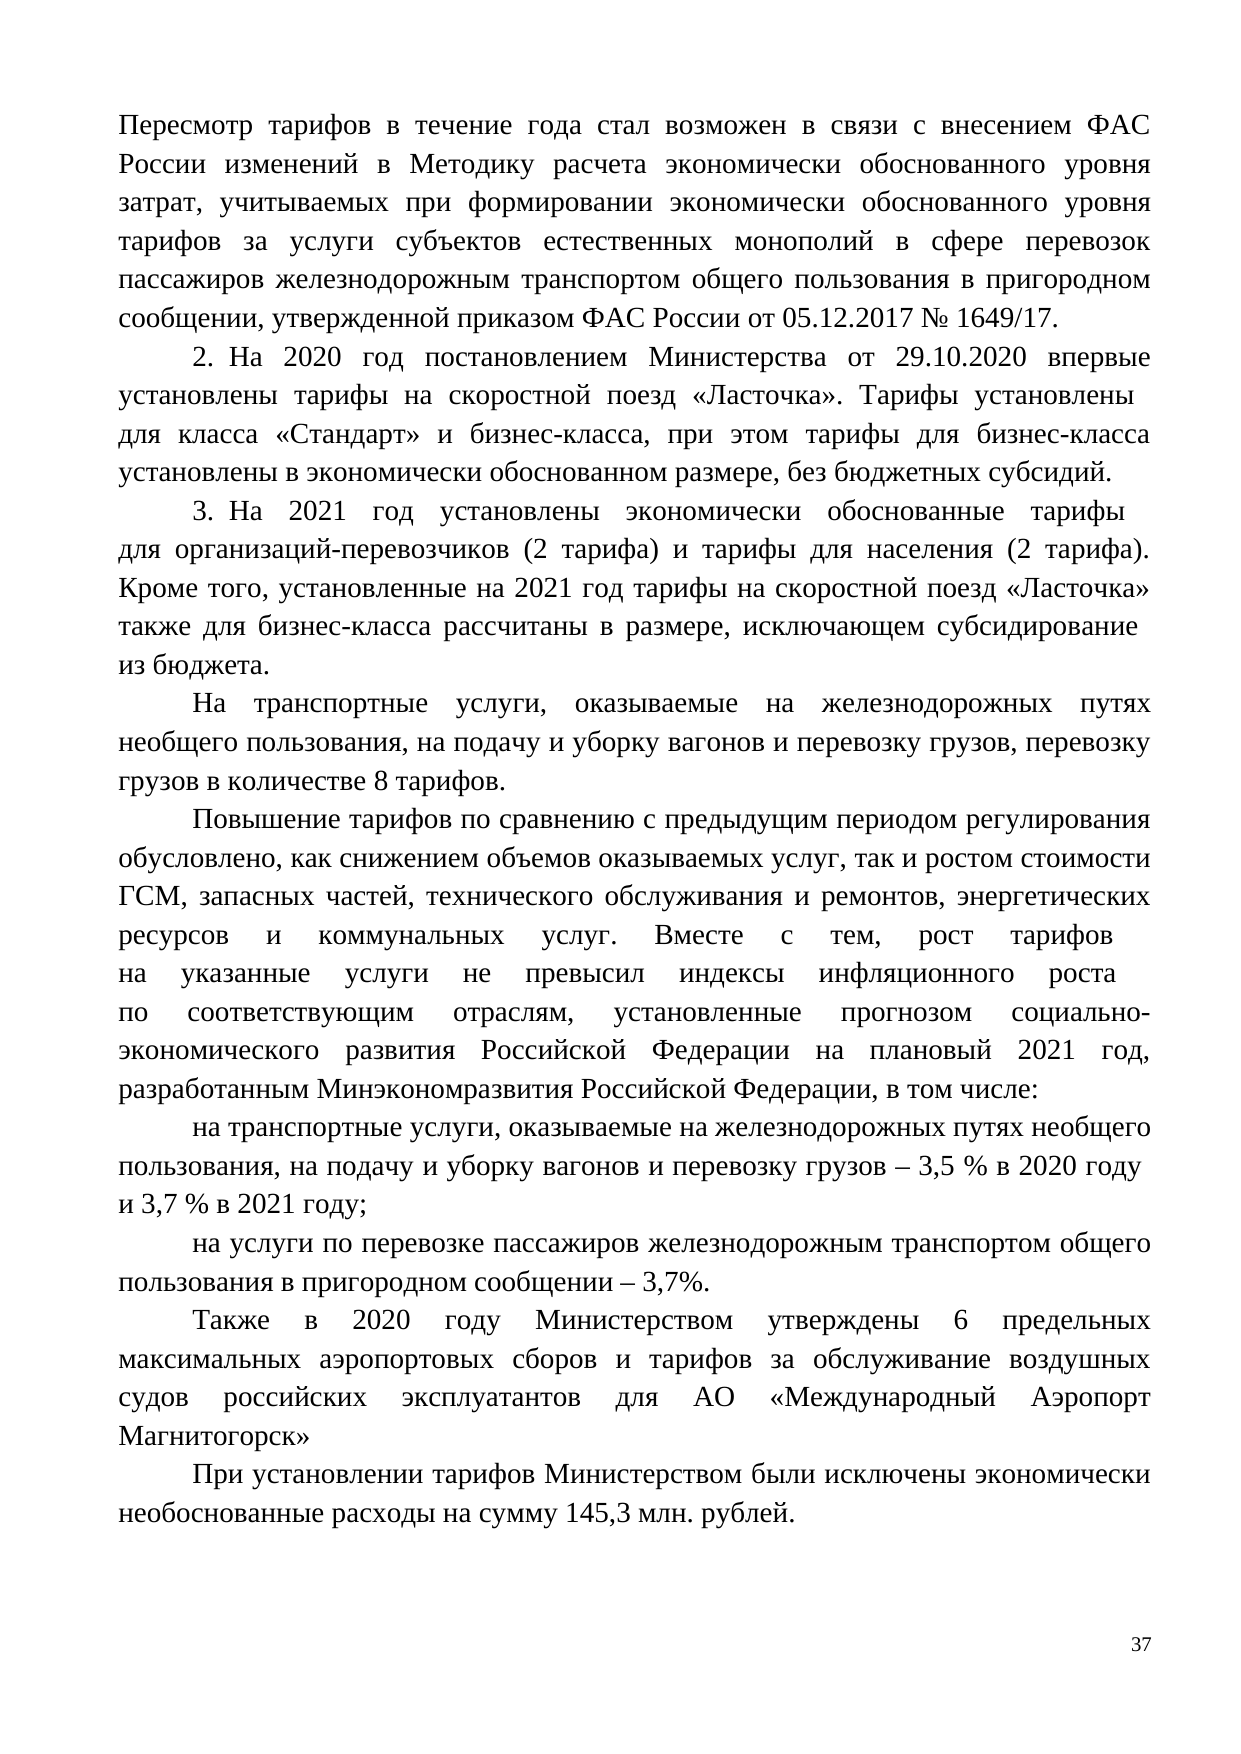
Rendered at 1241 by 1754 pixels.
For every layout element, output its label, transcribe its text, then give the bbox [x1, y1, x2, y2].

text На транспортные услуги, оказываемые на железнодорожных путях необщего пользования, на подачу и уборку вагонов и перевозку грузов, перевозку грузов в количестве 8 тарифов. [118, 686, 1152, 796]
text При установлении тарифов Министерством были исключены экономически необоснованные расходы на сумму 145,3 млн. рублей. [118, 1456, 1152, 1528]
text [118, 107, 1152, 334]
text на услуги по перевозке пассажиров железнодорожным транспортом общего пользования в пригородном сообщении – 3,7%. [118, 1225, 1152, 1297]
text 3. На 2021 год установлены экономически обоснованные тарифы для организаций-перевозчиков (2 тарифа) и тарифы для населения (2 тарифа). Кроме того, установленные на 2021 год тарифы на скоростной поезд «Ласточка» также для бизнес-класса рассчитаны в размере, исключающем субсидирование из бюджета. [118, 493, 1152, 681]
text Повышение тарифов по сравнению с предыдущим периодом регулирования обусловлено, как снижением объемов оказываемых услуг, так и ростом стоимости ГСМ, запасных частей, технического обслуживания и ремонтов, энергетических ресурсов и коммунальных услуг. Вместе с тем, рост тарифов на указанные услуги не превысил индексы инфляционного роста по соответствующим отраслям, установленные прогнозом социально-экономического развития Российской Федерации на плановый 2021 год, разработанным Минэкономразвития Российской Федерации, в том числе: [118, 801, 1152, 1104]
text на транспортные услуги, оказываемые на железнодорожных путях необщего пользования, на подачу и уборку вагонов и перевозку грузов – 3,5 % в 2020 году и 3,7 % в 2021 году; [118, 1109, 1152, 1220]
text 2. На 2020 год постановлением Министерства от 29.10.2020 впервые установлены тарифы на скоростной поезд «Ласточка». Тарифы установлены для класса «Стандарт» и бизнес-класса, при этом тарифы для бизнес-класса установлены в экономически обоснованном размере, без бюджетных субсидий. [118, 339, 1152, 488]
text Также в 2020 году Министерством утверждены 6 предельных максимальных аэропортовых сборов и тарифов за обслуживание воздушных судов российских эксплуатантов для АО «Международный Аэропорт Магнитогорск» [118, 1302, 1152, 1451]
